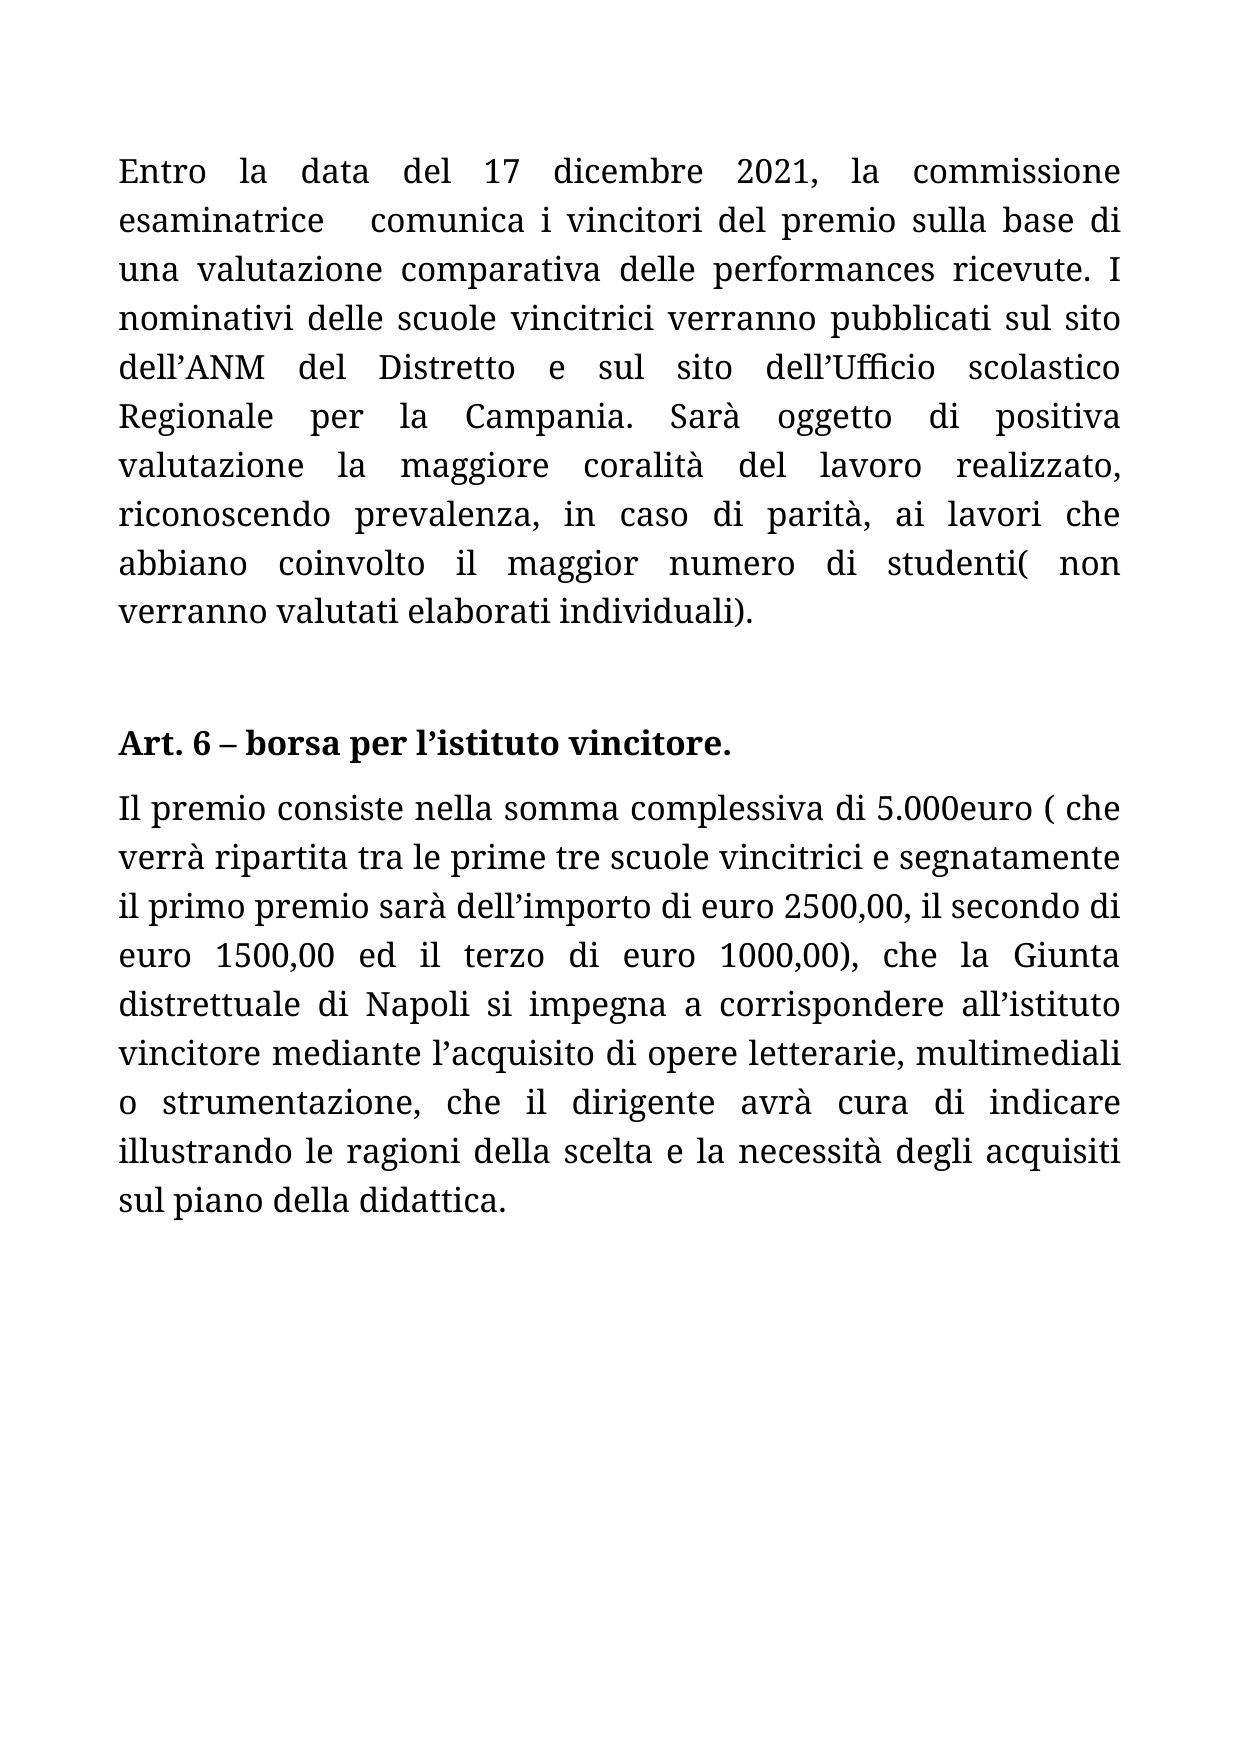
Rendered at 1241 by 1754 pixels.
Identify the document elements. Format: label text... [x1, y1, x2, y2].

text Art. 6 – borsa per l’istituto vincitore. [118, 719, 1122, 765]
text Il premio consiste nella somma complessiva di 5.000euro ( che verrà ripartita tra le prime tre scuole vincitrici e segnatamente il primo premio sarà dell’importo di euro 2500,00, il secondo di euro 1500,00 ed il terzo di euro 1000,00), che la Giunta distrettuale di Napoli si impegna a corrispondere all’istituto vincitore mediante l’acquisito di opere letterarie, multimediali o strumentazione, che il dirigente avrà cura di indicare illustrando le ragioni della scelta e la necessità degli acquisiti sul piano della didattica. [118, 785, 1122, 1222]
text Entro la data del 17 dicembre 2021, la commissione esaminatrice comunica i vincitori del premio sulla base di una valutazione comparativa delle performances ricevute. I nominativi delle scuole vincitrici verranno pubblicati sul sito dell’ANM del Distretto e sul sito dell’Ufficio scolastico Regionale per la Campania. Sarà oggetto di positiva valutazione la maggiore coralità del lavoro realizzato, riconoscendo prevalenza, in caso di parità, ai lavori che abbiano coinvolto il maggior numero di studenti( non verranno valutati elaborati individuali). [118, 148, 1122, 634]
